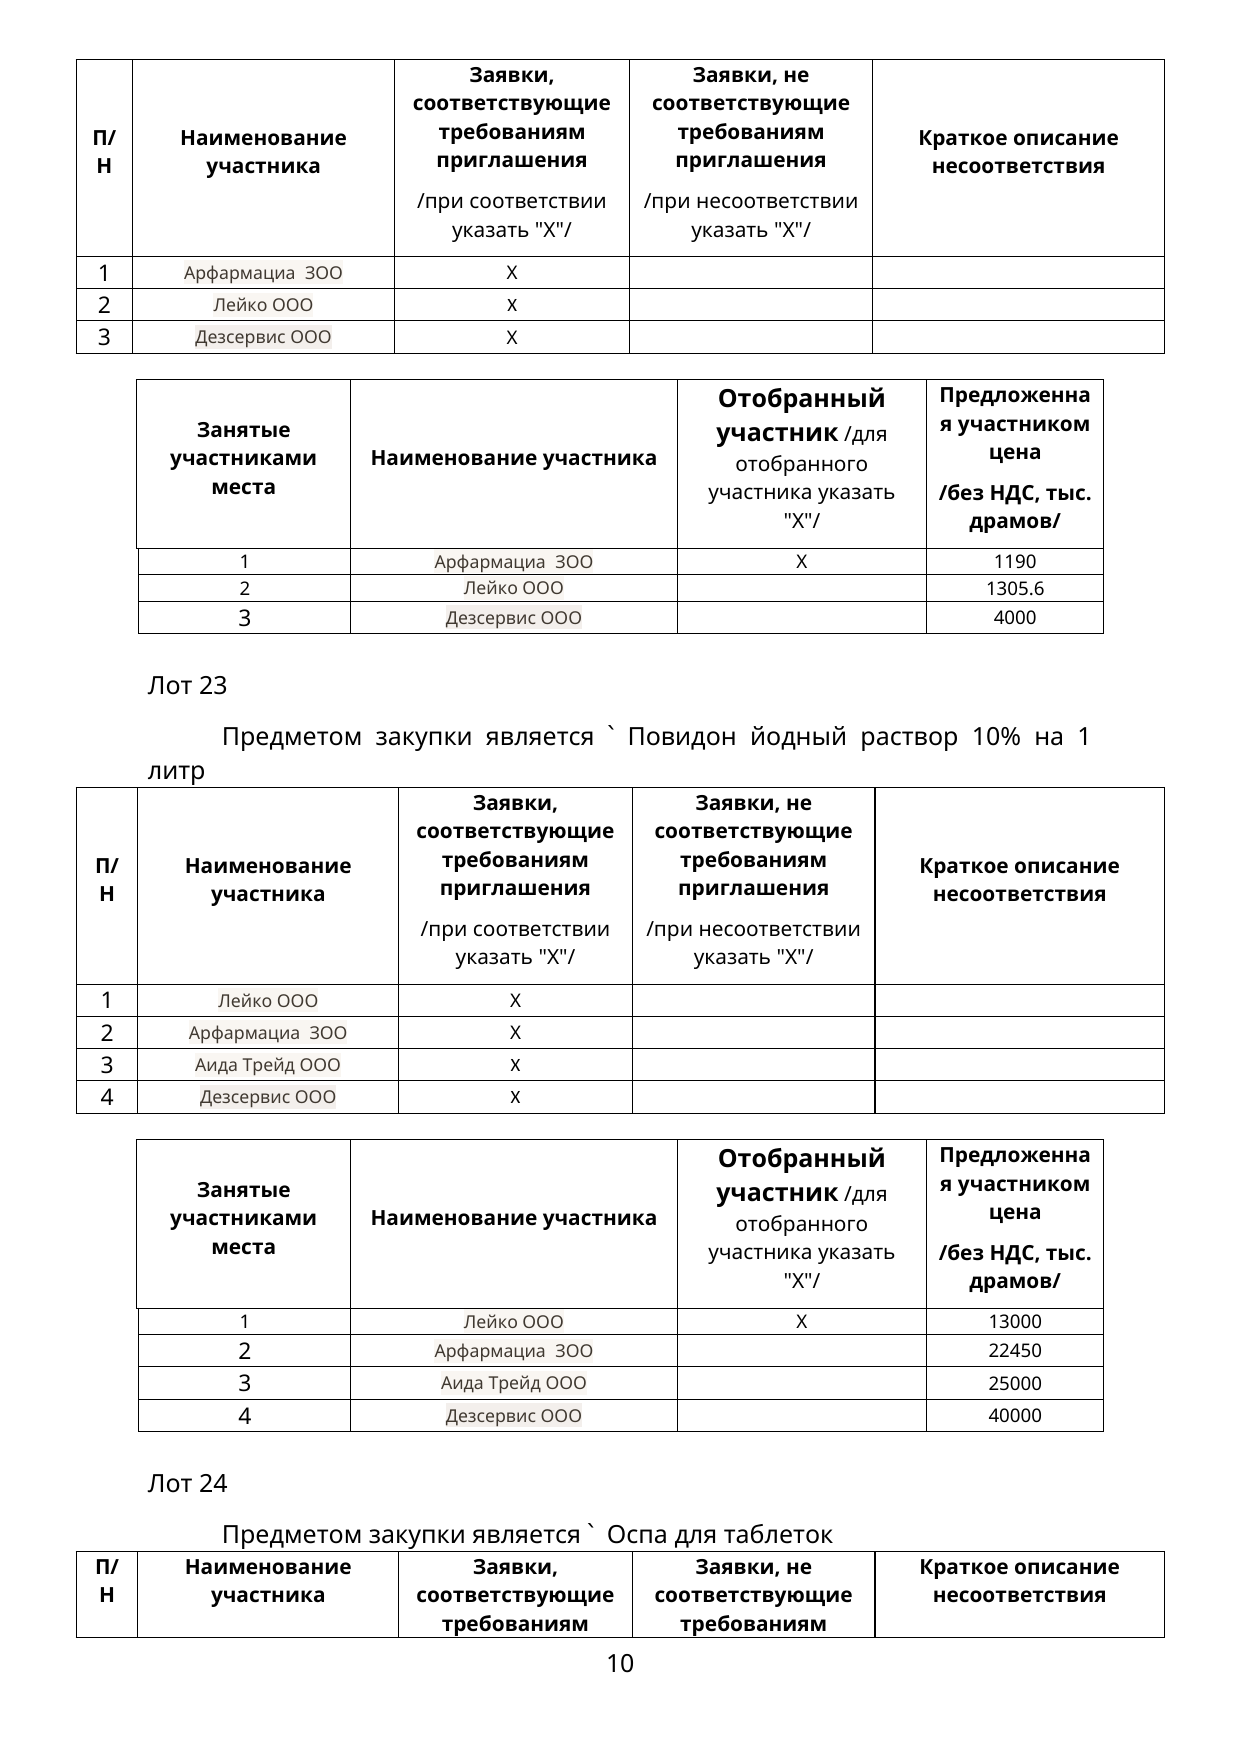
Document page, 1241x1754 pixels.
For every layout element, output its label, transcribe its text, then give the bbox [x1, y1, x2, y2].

table_cell 3 [139, 602, 350, 633]
table_header Наименование участника [351, 1140, 677, 1307]
table_cell Лейко ООО [133, 289, 394, 320]
table_header Заявки, соответствующие требованиям приглашения /при соответствии указать "X"/ [399, 788, 632, 983]
table_cell X [399, 985, 632, 1016]
table_cell Х [395, 289, 629, 320]
table_cell X [395, 321, 629, 353]
table_cell 25000 [927, 1367, 1103, 1398]
text Предметом закупки является ՝ Повидон йодный раствор 10% на 1 литр [148, 719, 1092, 787]
table_cell [876, 1049, 1164, 1080]
table_cell 22450 [927, 1335, 1103, 1366]
table_cell [876, 985, 1164, 1016]
table_header Заявки, не соответствующие требованиям приглашения /при несоответствии указать "X"/ [630, 60, 872, 256]
table_cell 1 [77, 985, 137, 1016]
table_header Краткое описание несоответствия [876, 788, 1164, 983]
table_header Отобранный участник /для отобранного участника указать "X"/ [678, 1140, 926, 1307]
table_cell Арфармациа ЗОО [351, 1335, 677, 1366]
table_cell Лейко ООО [351, 1309, 677, 1334]
table_cell [876, 1017, 1164, 1048]
table_header П/Н [77, 60, 132, 256]
table_cell Дезсервис ООО [138, 1081, 398, 1113]
table_header Предложенная участником цена /без НДС, тыс. драмов/ [927, 380, 1103, 547]
table_cell Дезсервис ООО [133, 321, 394, 353]
table_cell [873, 257, 1164, 288]
table_cell Лейко ООО [138, 985, 398, 1016]
table_header Наименование участника [138, 788, 398, 983]
table_cell 1 [139, 1309, 350, 1334]
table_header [876, 1552, 1164, 1637]
table_cell 4000 [927, 602, 1103, 633]
text Предметом закупки является ՝ Оспа для таблеток [148, 1517, 1092, 1551]
table_cell [630, 289, 872, 320]
table_cell 3 [77, 1049, 137, 1080]
table_cell Аида Трейд ООО [351, 1367, 677, 1398]
table_cell [678, 1335, 926, 1366]
table_cell 3 [139, 1367, 350, 1398]
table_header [399, 1552, 632, 1637]
table_cell 3 [77, 321, 132, 353]
table_cell 4 [139, 1400, 350, 1431]
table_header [633, 1552, 874, 1637]
table_cell 2 [77, 289, 132, 320]
table_cell X [678, 549, 926, 574]
table_cell 1190 [927, 549, 1103, 574]
table_cell [633, 1017, 874, 1048]
table_cell [630, 257, 872, 288]
table_header Наименование участника [351, 380, 677, 547]
table_cell [633, 1081, 874, 1113]
table_cell [873, 289, 1164, 320]
table_header Заявки, соответствующие требованиям приглашения /при соответствии указать "X"/ [395, 60, 629, 256]
table_cell [630, 321, 872, 353]
table_cell [678, 602, 926, 633]
table_cell [633, 985, 874, 1016]
table_cell 40000 [927, 1400, 1103, 1431]
table_cell Х [399, 1081, 632, 1113]
table_header Наименование участника [133, 60, 394, 256]
table_cell 1 [77, 257, 132, 288]
table_cell [678, 1367, 926, 1398]
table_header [138, 1552, 398, 1637]
text Лот 24 [148, 1466, 1092, 1500]
table_cell 1 [139, 549, 350, 574]
table_cell 1305.6 [927, 575, 1103, 601]
table_header Краткое описание несоответствия [873, 60, 1164, 256]
table_cell [678, 1400, 926, 1431]
text Лот 23 [148, 668, 1092, 702]
table_cell Х [399, 1049, 632, 1080]
table_cell Арфармациа ЗОО [138, 1017, 398, 1048]
table_cell 13000 [927, 1309, 1103, 1334]
table_header П/Н [77, 1552, 137, 1637]
table_header Занятые участниками места [137, 1140, 350, 1307]
table_cell Лейко ООО [351, 575, 677, 601]
table_cell [876, 1081, 1164, 1113]
table_cell 4 [77, 1081, 137, 1113]
table_cell 2 [77, 1017, 137, 1048]
table_header Заявки, не соответствующие требованиям приглашения /при несоответствии указать "X"/ [633, 788, 874, 983]
table_cell 2 [139, 575, 350, 601]
table_cell [633, 1049, 874, 1080]
table_cell Арфармациа ЗОО [133, 257, 394, 288]
table_cell X [678, 1309, 926, 1334]
table_cell X [395, 257, 629, 288]
table_header Занятые участниками места [137, 380, 350, 547]
table_header Предложенная участником цена /без НДС, тыс. драмов/ [927, 1140, 1103, 1307]
table_cell [678, 575, 926, 601]
table_header Отобранный участник /для отобранного участника указать "X"/ [678, 380, 926, 547]
table_cell Дезсервис ООО [351, 1400, 677, 1431]
table_cell Аида Трейд ООО [138, 1049, 398, 1080]
table_header П/Н [77, 788, 137, 983]
table_cell X [399, 1017, 632, 1048]
table_cell 2 [139, 1335, 350, 1366]
table_cell Арфармациа ЗОО [351, 549, 677, 574]
table_cell Дезсервис ООО [351, 602, 677, 633]
table_cell [873, 321, 1164, 353]
